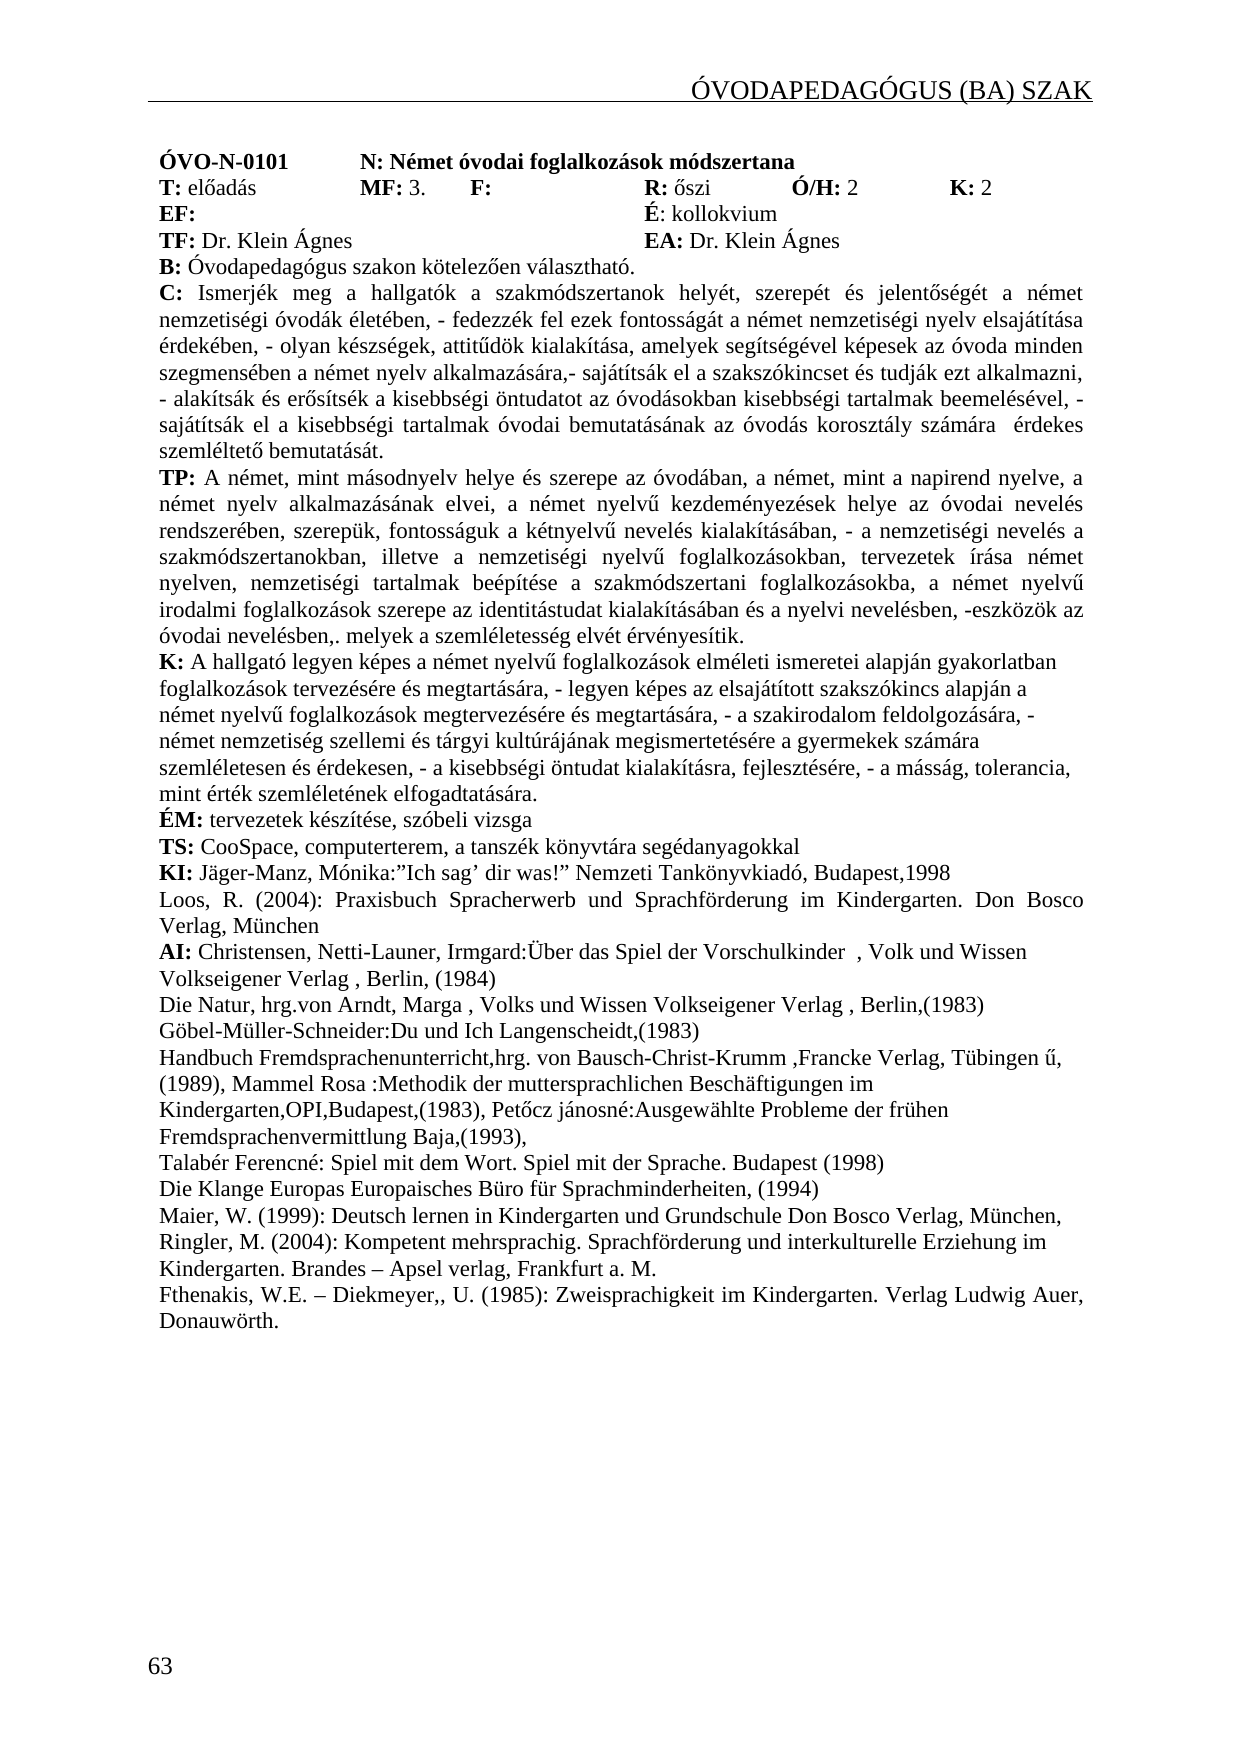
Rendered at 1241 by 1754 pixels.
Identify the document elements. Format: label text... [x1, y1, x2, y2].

table_cell TS: CooSpace, computerterem, a tanszék könyvtára segédanyagokkal [148, 833, 1096, 859]
table_cell TP: A német, mint másodnyelv helye és szerepe az óvodában, a német, mint a napirend nyelve, a német nyelv alkalmazásának elvei, a német nyelvű kezdeményezések helye az óvodai nevelés rendszerében, szerepük, fontosságuk a kétnyelvű nevelés kialakításában, - a nemzetiségi nevelés a szakmódszertanokban, illetve a nemzetiségi nyelvű foglalkozásokban, tervezetek írása német nyelven, nemzetiségi tartalmak beépítése a szakmódszertani foglalkozásokba, a német nyelvű irodalmi foglalkozások szerepe az identitástudat kialakításában és a nyelvi nevelésben, -eszközök az óvodai nevelésben,. melyek a szemléletesség elvét érvényesítik. [148, 464, 1096, 648]
table_cell K: 2 [938, 174, 1096, 200]
table_header N: Német óvodai foglalkozások módszertana [349, 148, 1096, 174]
table_cell AI: Christensen, Netti-Launer, Irmgard:Über das Spiel der Vorschulkinder , Volk und Wissen Volkseigener Verlag , Berlin, (1984) Die Natur, hrg.von Arndt, Marga , Volks und Wissen Volkseigener Verlag , Berlin,(1983) Göbel-Müller-Schneider:Du und Ich Langenscheidt,(1983) Handbuch Fremdsprachenunterricht,hrg. von Bausch-Christ-Krumm ,Francke Verlag, Tübingen ű, (1989), Mammel Rosa :Methodik der muttersprachlichen Beschäftigungen im Kindergarten,OPI,Budapest,(1983), Petőcz jánosné:Ausgewählte Probleme der frühen Fremdsprachenvermittlung Baja,(1993), Talabér Ferencné: Spiel mit dem Wort. Spiel mit der Sprache. Budapest (1998) Die Klange Europas Europaisches Büro für Sprachminderheiten, (1994) Maier, W. (1999): Deutsch lernen in Kindergarten und Grundschule Don Bosco Verlag, München, Ringler, M. (2004): Kompetent mehrsprachig. Sprachförderung und interkulturelle Erziehung im Kindergarten. Brandes – Apsel verlag, Frankfurt a. M. Fthenakis, W.E. – Diekmeyer,, U. (1985): Zweisprachigkeit im Kindergarten. Verlag Ludwig Auer, Donauwörth. [148, 938, 1096, 1334]
table_cell EA: Dr. [633, 227, 1096, 253]
table_cell C: Ismerjék meg a hallgatók a szakmódszertanok helyét, szerepét és jelentőségét a német nemzetiségi óvodák életében, - fedezzék fel ezek fontosságát a német nemzetiségi nyelv elsajátítása érdekében, - olyan készségek, attitűdök kialakítása, amelyek segítségével képesek az óvoda minden szegmensében a német nyelv alkalmazására,- sajátítsák el a szakszókincset és tudják ezt alkalmazni, - alakítsák és erősítsék a kisebbségi öntudatot az óvodásokban kisebbségi tartalmak beemelésével, - sajátítsák el a kisebbségi tartalmak óvodai bemutatásának az óvodás korosztály számára érdekes szemléltető bemutatását. [148, 280, 1096, 464]
table_cell TF: Dr. [148, 227, 633, 253]
table_cell F: [459, 174, 633, 200]
table_cell B: Óvodapedagógus szakon kötelezően választható. [148, 253, 1096, 279]
table_header ÓVO-N-0101 [148, 148, 348, 174]
table_cell EF: [148, 200, 633, 227]
table_cell R: őszi [633, 174, 780, 200]
table_cell K: A hallgató legyen képes a német nyelvű foglalkozások elméleti ismeretei alapján gyakorlatban foglalkozások tervezésére és megtartására, - legyen képes az elsajátított szakszókincs alapján a német nyelvű foglalkozások megtervezésére és megtartására, - a szakirodalom feldolgozására, - német nemzetiség szellemi és tárgyi kultúrájának megismertetésére a gyermekek számára szemléletesen és érdekesen, - a kisebbségi öntudat kialakításra, fejlesztésére, - a másság, tolerancia, mint érték szemléletének elfogadtatására. [148, 649, 1096, 807]
table_cell ÉM: tervezetek készítése, szóbeli vizsga [148, 807, 1096, 833]
table_cell KI: Jäger-Manz, Mónika:”Ich sag’ dir was!” Nemzeti Tankönyvkiadó, Budapest,1998 Loos, R. (2004): Praxisbuch Spracherwerb und Sprachförderung im Kindergarten. Don Bosco Verlag, München [148, 859, 1096, 938]
table_cell MF: 3. [349, 174, 459, 200]
table_cell Ó/H: 2 [780, 174, 938, 200]
table_cell T: előadás [148, 174, 348, 200]
table_cell É: kollokvium [633, 200, 1096, 227]
